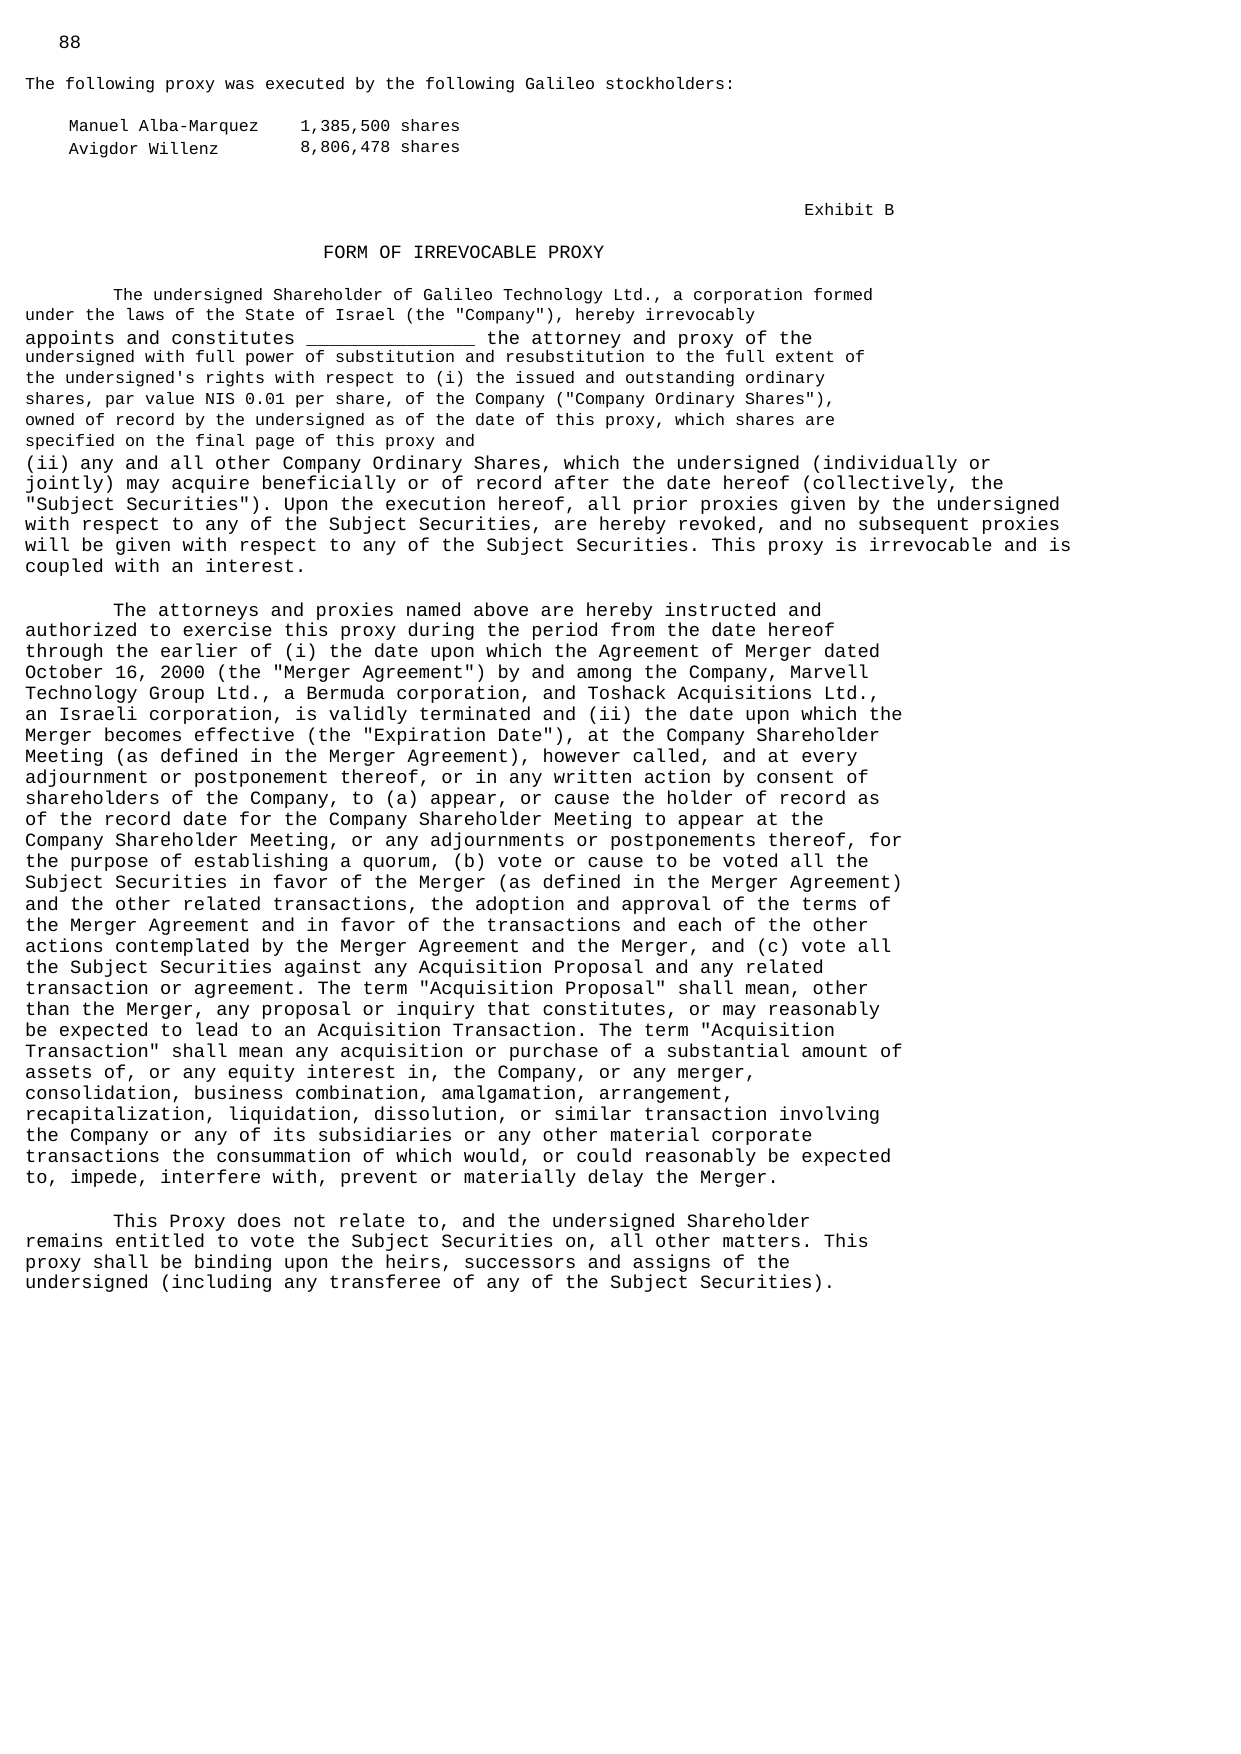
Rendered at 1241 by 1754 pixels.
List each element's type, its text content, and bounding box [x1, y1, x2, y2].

text 8,806,478 shares [300, 138, 1090, 157]
list any and all other Company Ordinary Shares, which the undersigned (individually or jointly) may acquire beneficially or of record after the date hereof (collectively, the "Subject Securities"). Upon the execution hereof, all prior proxies given by the undersigned with respect to any of the Subject Securities, are hereby revoked, and no subsequent proxies will be given with respect to any of the Subject Securities. This proxy is irrevocable and is coupled with an interest. [25, 453, 1090, 578]
text The attorneys and proxies named above are hereby instructed and authorized to exercise this proxy during the period from the date hereof through the earlier of (i) the date upon which the Agreement of Merger dated October 16, 2000 (the "Merger Agreement") by and among the Company, Marvell Technology Group Ltd., a Bermuda corporation, and Toshack Acquisitions Ltd., an Israeli corporation, is validly terminated and (ii) the date upon which the Merger becomes effective (the "Expiration Date"), at the Company Shareholder Meeting (as defined in the Merger Agreement), however called, and at every adjournment or postponement thereof, or in any written action by consent of shareholders of the Company, to (a) appear, or cause the holder of record as of the record date for the Company Shareholder Meeting to appear at the Company Shareholder Meeting, or any adjournments or postponements thereof, for the purpose of establishing a quorum, (b) vote or cause to be voted all the Subject Securities in favor of the Merger (as defined in the Merger Agreement) and the other related transactions, the adoption and approval of the terms of the Merger Agreement and in favor of the transactions and each of the other actions contemplated by the Merger Agreement and the Merger, and (c) vote all the Subject Securities against any Acquisition Proposal and any related transaction or agreement. The term "Acquisition Proposal" shall mean, other than the Merger, any proposal or inquiry that constitutes, or may reasonably be expected to lead to an Acquisition Transaction. The term "Acquisition Transaction" shall mean any acquisition or purchase of a substantial amount of assets of, or any equity interest in, the Company, or any merger, consolidation, business combination, amalgamation, arrangement, recapitalization, liquidation, dissolution, or similar transaction involving the Company or any of its subsidiaries or any other material corporate transactions the consummation of which would, or could reasonably be expected to, impede, interfere with, prevent or materially delay the Merger. [25, 600, 905, 1189]
text appoints and constitutes _______________ the attorney and proxy of the [25, 328, 1090, 348]
text 88 [58, 32, 1090, 54]
text undersigned with full power of substitution and resubstitution to the full extent of the undersigned's rights with respect to (i) the issued and outstanding ordinary shares, par value NIS 0.01 per share, of the Company ("Company Ordinary Shares"), owned of record by the undersigned as of the date of this proxy, which shares are specified on the final page of this proxy and [25, 349, 882, 451]
text FORM OF IRREVOCABLE PROXY [323, 243, 1090, 264]
text The following proxy was executed by the following Galileo stockholders: [25, 75, 1090, 94]
text This Proxy does not relate to, and the undersigned Shareholder remains entitled to vote the Subject Securities on, all other matters. This proxy shall be binding upon the heirs, successors and assigns of the undersigned (including any transferee of any of the Subject Securities). [25, 1211, 894, 1294]
text Exhibit B [804, 202, 1090, 221]
text The undersigned Shareholder of Galileo Technology Ltd., a corporation formed under the laws of the State of Israel (the "Company"), hereby irrevocably [25, 286, 905, 326]
text 1,385,500 shares [300, 117, 1090, 136]
text Manuel Alba-Marquez Avigdor Willenz [69, 117, 279, 159]
